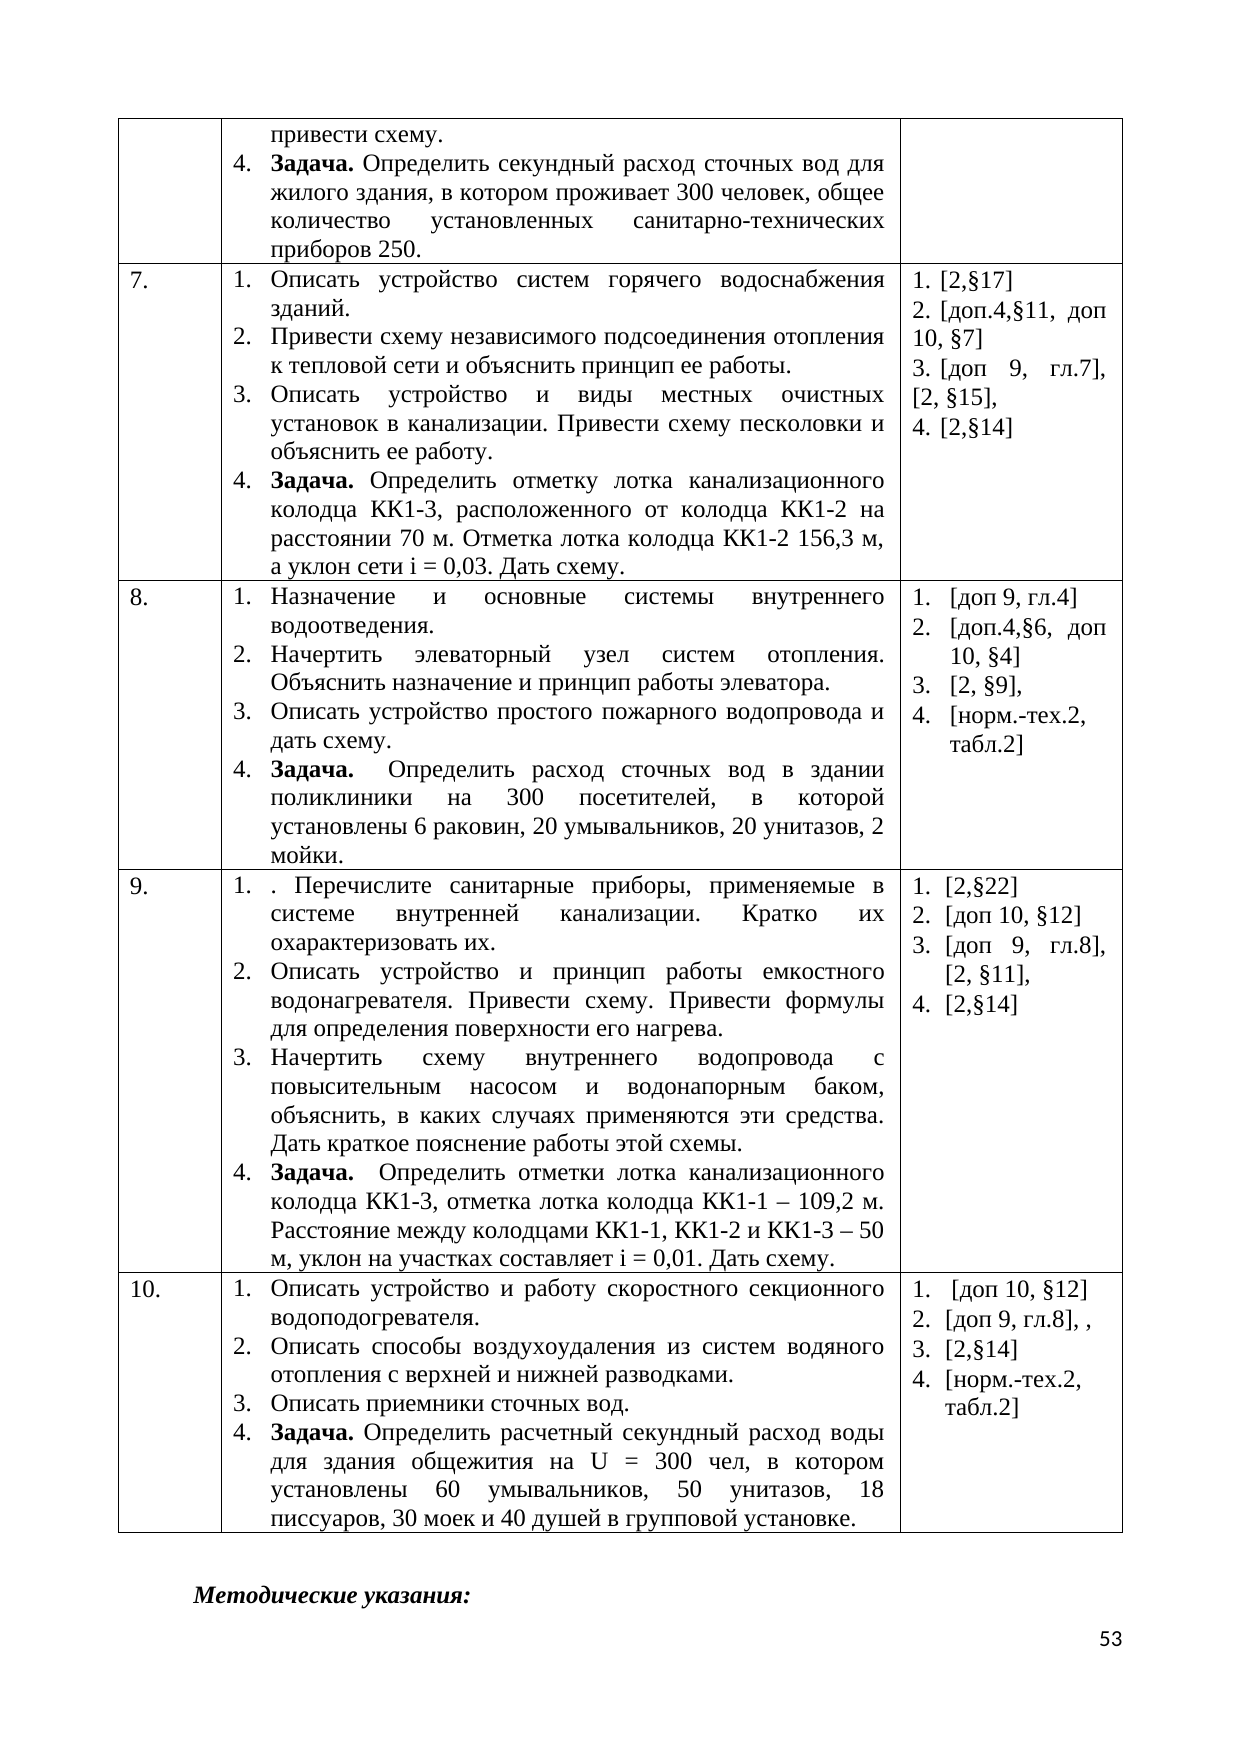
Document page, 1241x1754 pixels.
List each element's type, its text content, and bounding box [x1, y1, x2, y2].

table_cell [доп 10, §12] [доп 9, гл.8], , [2,§14] [норм.-тех.2, табл.2] [901, 1273, 1122, 1532]
table_cell [119, 119, 221, 263]
table_cell [119, 870, 221, 1272]
table_cell . Перечислите санитарные приборы, применяемые в системе внутренней канализации. Кратко их охарактеризовать их. Описать устройство и принцип работы емкостного водонагревателя. Привести схему. Привести формулы для определения поверхности его нагрева. Начертить схему внутреннего водопровода с повысительным насосом и водонапорным баком, объяснить, в каких случаях применяются эти средства. Дать краткое пояснение работы этой схемы. Задача. Определить отметки лотка канализационного колодца КК1-3, отметка лотка колодца КК1-1 – 109,2 м. Расстояние между колодцами КК1-1, КК1-2 и КК1-3 – 50 м, уклон на участках составляет i = 0,01. Дать схему. [222, 870, 900, 1272]
table_cell Описать устройство и работу скоростного секционного водоподогревателя. Описать способы воздухоудаления из систем водяного отопления с верхней и нижней разводками. Описать приемники сточных вод. Задача. Определить расчетный секундный расход воды для здания общежития на U = 300 чел, в котором установлены 60 умывальников, 50 унитазов, 18 писсуаров, 30 моек и 40 душей в групповой установке. [222, 1273, 900, 1532]
text Методические указания: [118, 1581, 1122, 1609]
table_cell Описать устройство систем горячего водоснабжения зданий. Привести схему независимого подсоединения отопления к тепловой сети и объяснить принцип ее работы. Описать устройство и виды местных очистных установок в канализации. Привести схему песколовки и объяснить ее работу. Задача. Определить отметку лотка канализационного колодца КК1-3, расположенного от колодца КК1-2 на расстоянии 70 м. Отметка лотка колодца КК1-2 156,3 м, а уклон сети i = 0,03. Дать схему. [222, 264, 900, 580]
table_cell [доп 9, гл.4] [доп.4,§6, доп 10, §4] [2, §9], [норм.-тех.2, табл.2] [901, 581, 1122, 869]
table_cell [119, 264, 221, 580]
table_cell Назначение и основные системы внутреннего водоотведения. Начертить элеваторный узел систем отопления. Объяснить назначение и принцип работы элеватора. Описать устройство простого пожарного водопровода и дать схему. Задача. Определить расход сточных вод в здании поликлиники на 300 посетителей, в которой установлены 6 раковин, 20 умывальников, 20 унитазов, 2 мойки. [222, 581, 900, 869]
table_cell [119, 1273, 221, 1532]
table_cell [2,§22] [доп 10, §12] [доп 9, гл.8], [2, §11], [2,§14] [901, 870, 1122, 1272]
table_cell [901, 119, 1122, 263]
table_cell [119, 581, 221, 869]
table_cell [2,§17] [доп.4,§11, доп 10, §7] [доп 9, гл.7], [2, §15], [2,§14] [901, 264, 1122, 580]
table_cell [222, 119, 900, 263]
